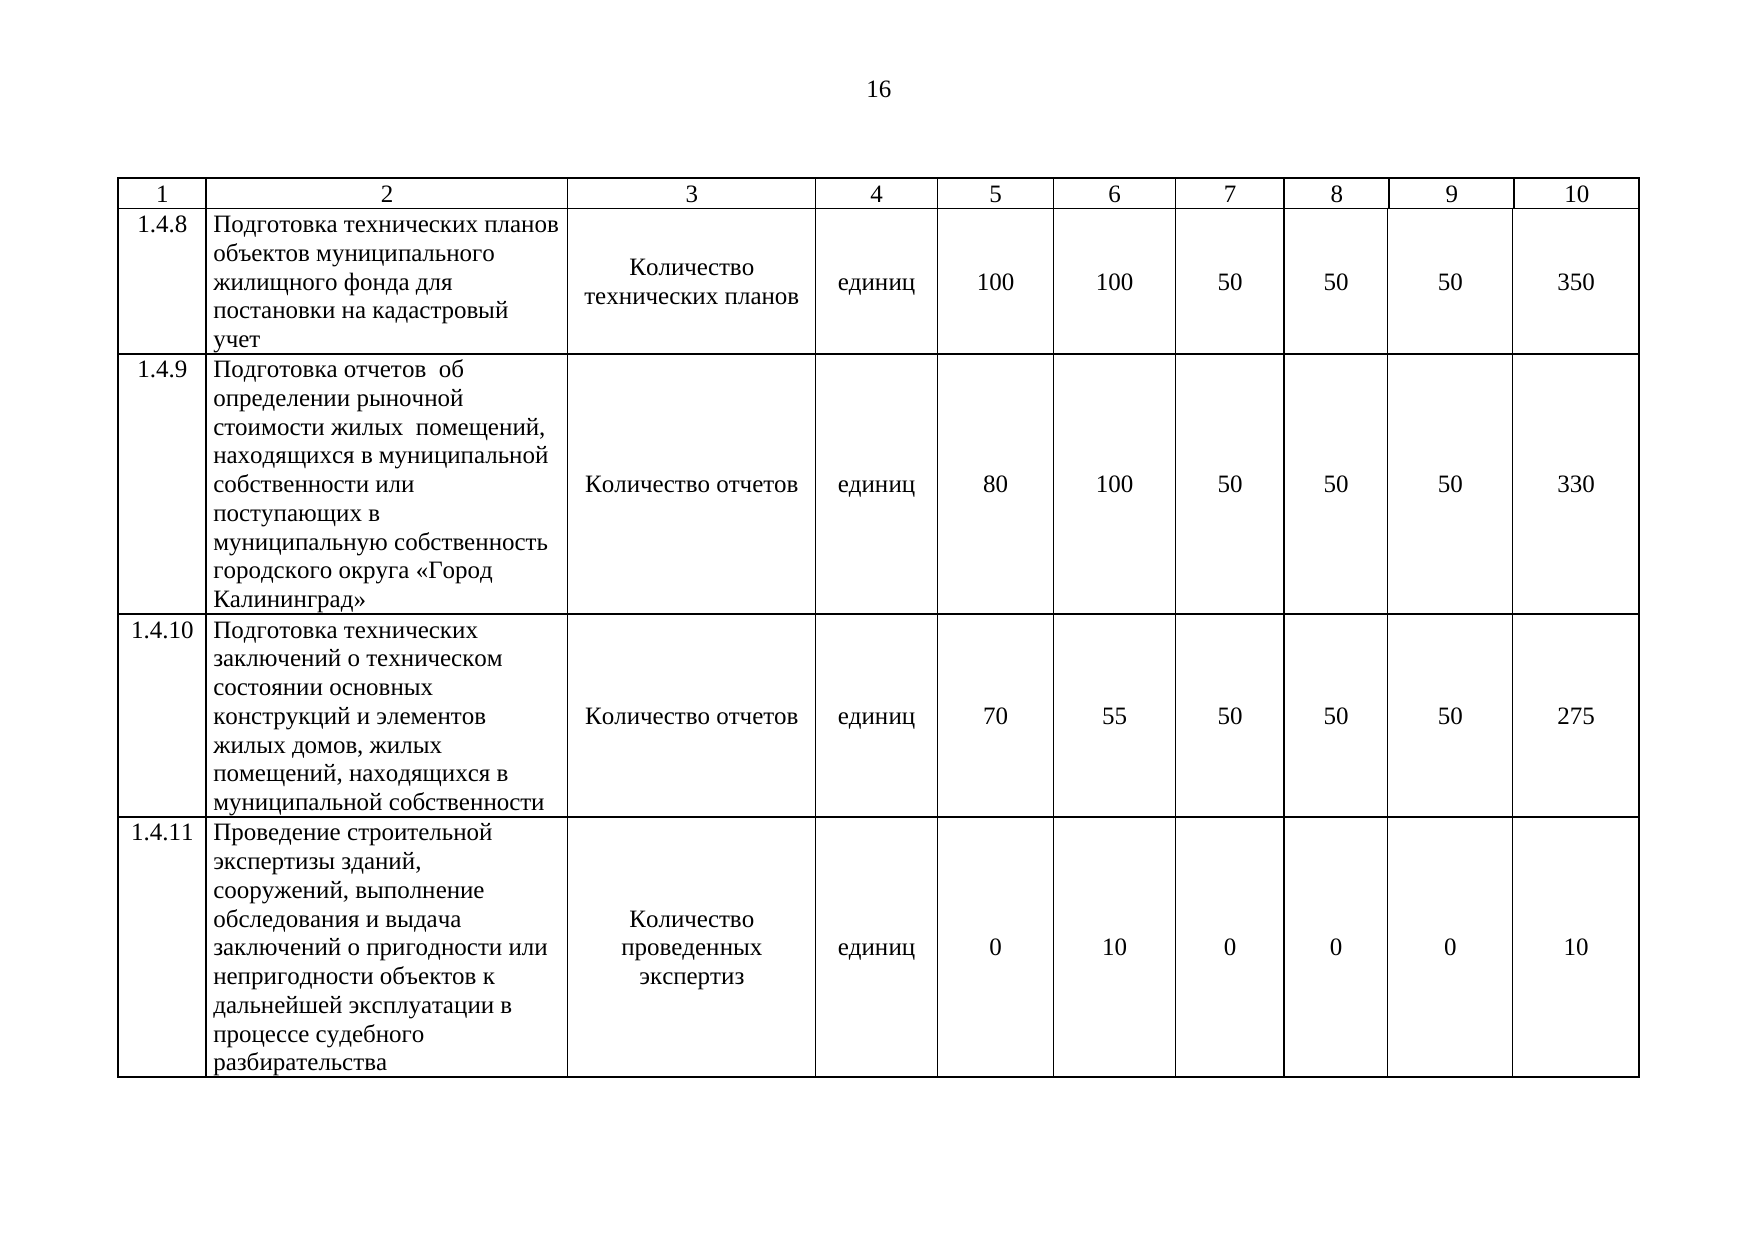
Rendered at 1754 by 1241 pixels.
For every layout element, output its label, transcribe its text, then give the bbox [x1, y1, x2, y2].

table_cell 55 [1054, 615, 1175, 816]
table_cell 275 [1513, 615, 1638, 816]
table_cell единиц [816, 615, 937, 816]
table_cell Количество технических планов [568, 209, 815, 353]
table_cell 50 [1285, 355, 1387, 613]
table_header 5 [938, 179, 1053, 207]
table_header 1 [119, 179, 205, 207]
table_cell 10 [1054, 818, 1175, 1076]
table_header 6 [1054, 179, 1175, 207]
table_header 2 [207, 179, 567, 207]
table_cell 80 [938, 355, 1053, 613]
table_cell 0 [1388, 818, 1512, 1076]
table_cell 330 [1513, 355, 1638, 613]
table_cell единиц [816, 818, 937, 1076]
table_cell 1.4.11 [119, 818, 205, 1076]
table_cell 1.4.10 [119, 615, 205, 816]
table_cell 350 [1513, 209, 1638, 353]
table_cell 50 [1388, 615, 1512, 816]
table_cell 10 [1513, 818, 1638, 1076]
table_cell Проведение строительной экспертизы зданий, сооружений, выполнение обследования и выдача заключений о пригодности или непригодности объектов к дальнейшей эксплуатации в процессе судебного разбирательства [207, 818, 567, 1076]
table_cell 1.4.8 [119, 209, 205, 353]
table_cell Количество проведенных экспертиз [568, 818, 815, 1076]
table_cell единиц [816, 355, 937, 613]
table_cell Количество отчетов [568, 615, 815, 816]
table_cell 100 [938, 209, 1053, 353]
table_cell 0 [1176, 818, 1283, 1076]
table_cell 50 [1176, 355, 1283, 613]
table_cell 50 [1388, 209, 1512, 353]
table_cell 50 [1176, 209, 1283, 353]
table_header 4 [816, 179, 937, 207]
table_cell Подготовка технических заключений о техническом состоянии основных конструкций и элементов жилых домов, жилых помещений, находящихся в муниципальной собственности [207, 615, 567, 816]
table_cell 50 [1285, 209, 1387, 353]
table_cell 1.4.9 [119, 355, 205, 613]
table_cell Количество отчетов [568, 355, 815, 613]
table_cell Подготовка отчетов об определении рыночной стоимости жилых помещений, находящихся в муниципальной собственности или поступающих в муниципальную собственность городского округа «Город Калининград» [207, 355, 567, 613]
table_cell 100 [1054, 355, 1175, 613]
table_header 3 [568, 179, 815, 207]
table_cell 50 [1388, 355, 1512, 613]
table_header 8 [1285, 179, 1388, 207]
table_cell 0 [1285, 818, 1387, 1076]
table_header 9 [1390, 179, 1513, 207]
table_cell 50 [1285, 615, 1387, 816]
table_cell 100 [1054, 209, 1175, 353]
table_cell 0 [938, 818, 1053, 1076]
table_header 7 [1176, 179, 1283, 207]
table_cell 50 [1176, 615, 1283, 816]
table_cell Подготовка технических планов объектов муниципального жилищного фонда для постановки на кадастровый учет [207, 209, 567, 353]
table_header 10 [1515, 179, 1638, 207]
table_cell единиц [816, 209, 937, 353]
table_cell 70 [938, 615, 1053, 816]
